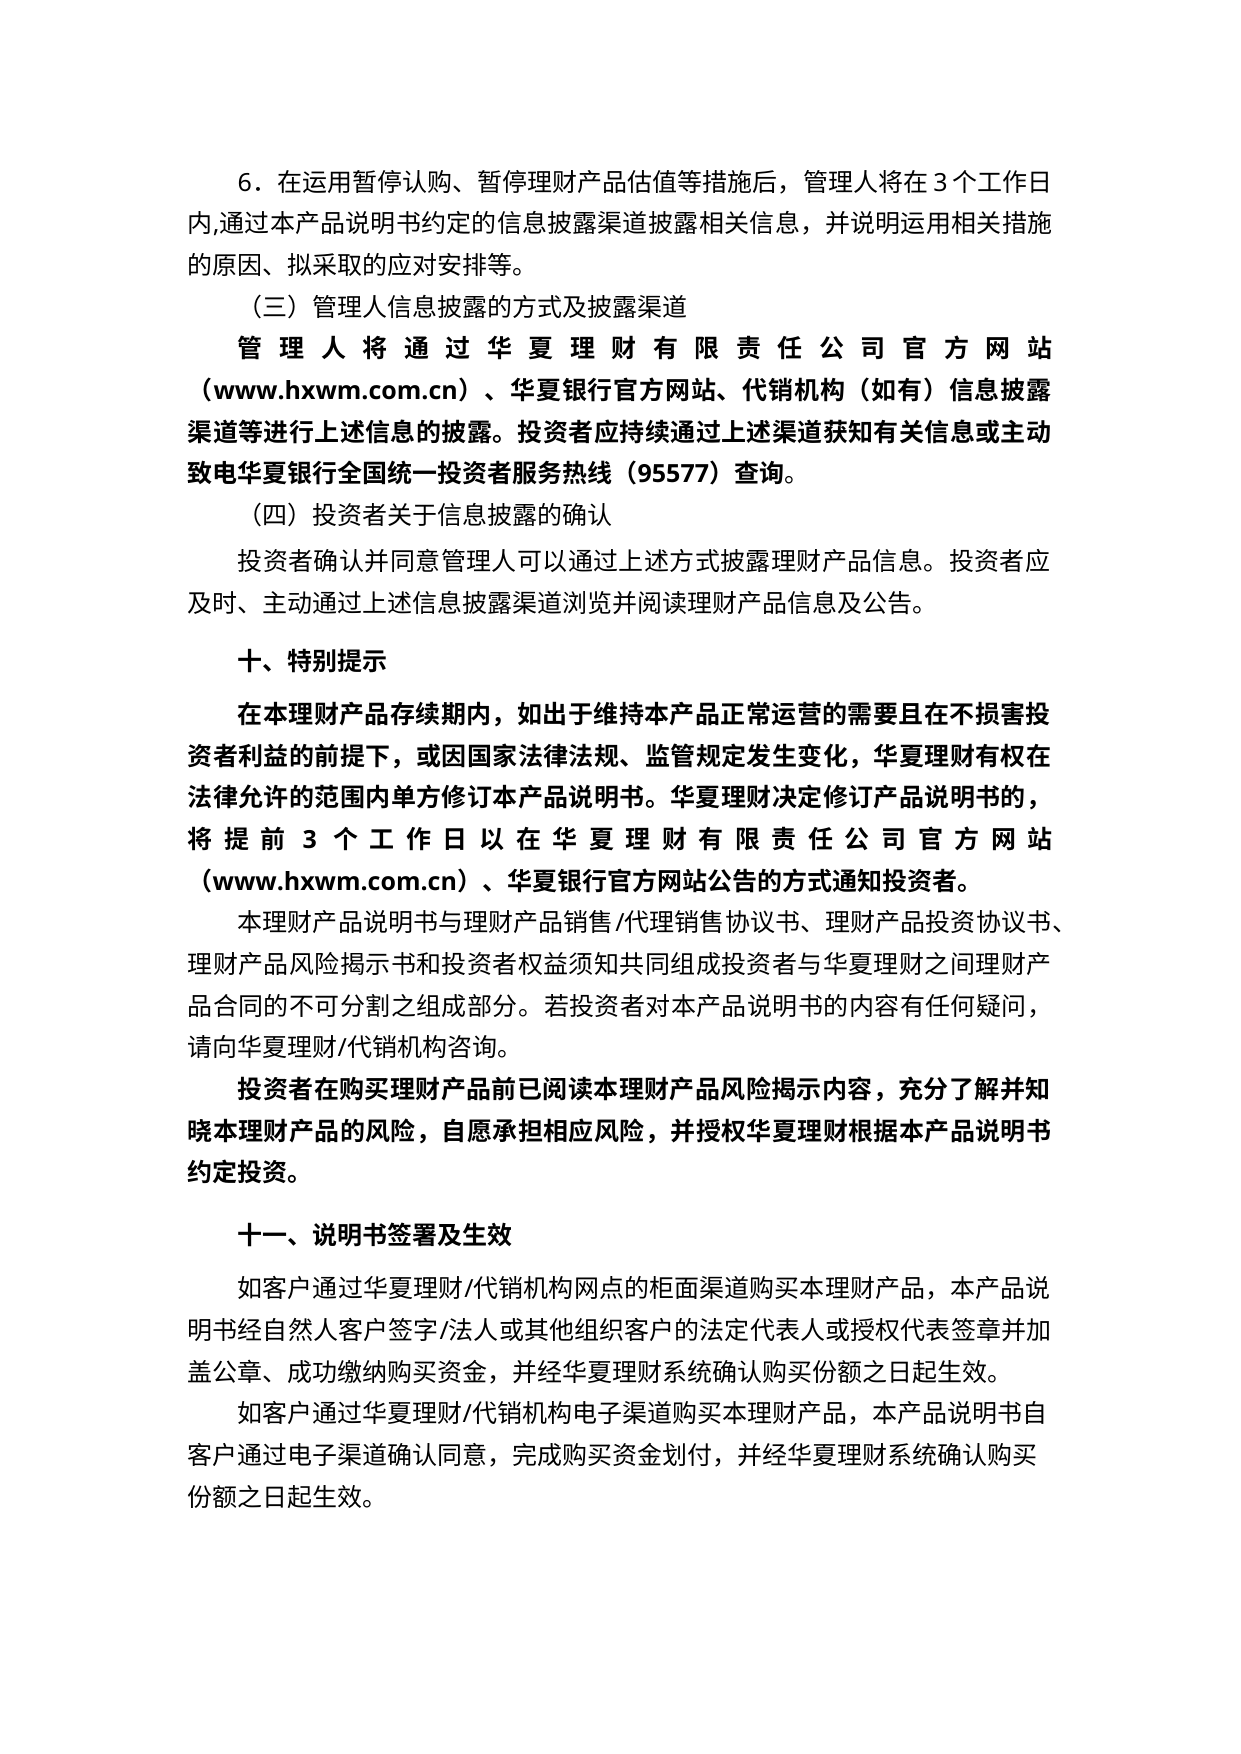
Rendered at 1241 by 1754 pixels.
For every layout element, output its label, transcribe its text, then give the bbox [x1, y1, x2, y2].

text 十一、说明书签署及生效 [187, 1211, 1053, 1252]
text 本理财产品说明书与理财产品销售/代理销售协议书、理财产品投资协议书、理财产品风险揭示书和投资者权益须知共同组成投资者与华夏理财之间理财产品合同的不可分割之组成部分。若投资者对本产品说明书的内容有任何疑问，请向华夏理财/代销机构咨询。 [187, 903, 1053, 1064]
text （三）管理人信息披露的方式及披露渠道 [187, 287, 1053, 323]
text （四）投资者关于信息披露的确认 [187, 495, 1053, 532]
text 在本理财产品存续期内，如出于维持本产品正常运营的需要且在不损害投资者利益的前提下，或因国家法律法规、监管规定发生变化，华夏理财有权在法律允许的范围内单方修订本产品说明书。华夏理财决定修订产品说明书的，将提前3个工作日以在华夏理财有限责任公司官方网站（www.hxwm.com.cn）、华夏银行官方网站公告的方式通知投资者。 [187, 694, 1053, 897]
text 如客户通过华夏理财/代销机构网点的柜面渠道购买本理财产品，本产品说明书经自然人客户签字/法人或其他组织客户的法定代表人或授权代表签章并加盖公章、成功缴纳购买资金，并经华夏理财系统确认购买份额之日起生效。 [187, 1269, 1053, 1388]
text 十、特别提示 [187, 637, 1053, 678]
text 6．在运用暂停认购、暂停理财产品估值等措施后，管理人将在3个工作日内,通过本产品说明书约定的信息披露渠道披露相关信息，并说明运用相关措施的原因、拟采取的应对安排等。 [187, 162, 1053, 282]
text 如客户通过华夏理财/代销机构电子渠道购买本理财产品，本产品说明书自客户通过电子渠道确认同意，完成购买资金划付，并经华夏理财系统确认购买份额之日起生效。 [187, 1394, 1053, 1513]
text 管理人将通过华夏理财有限责任公司官方网站（www.hxwm.com.cn）、华夏银行官方网站、代销机构（如有）信息披露渠道等进行上述信息的披露。投资者应持续通过上述渠道获知有关信息或主动致电华夏银行全国统一投资者服务热线（95577）查询。 [187, 329, 1053, 490]
text 投资者在购买理财产品前已阅读本理财产品风险揭示内容，充分了解并知晓本理财产品的风险，自愿承担相应风险，并授权华夏理财根据本产品说明书约定投资。 [187, 1069, 1053, 1189]
text 投资者确认并同意管理人可以通过上述方式披露理财产品信息。投资者应及时、主动通过上述信息披露渠道浏览并阅读理财产品信息及公告。 [187, 537, 1053, 620]
